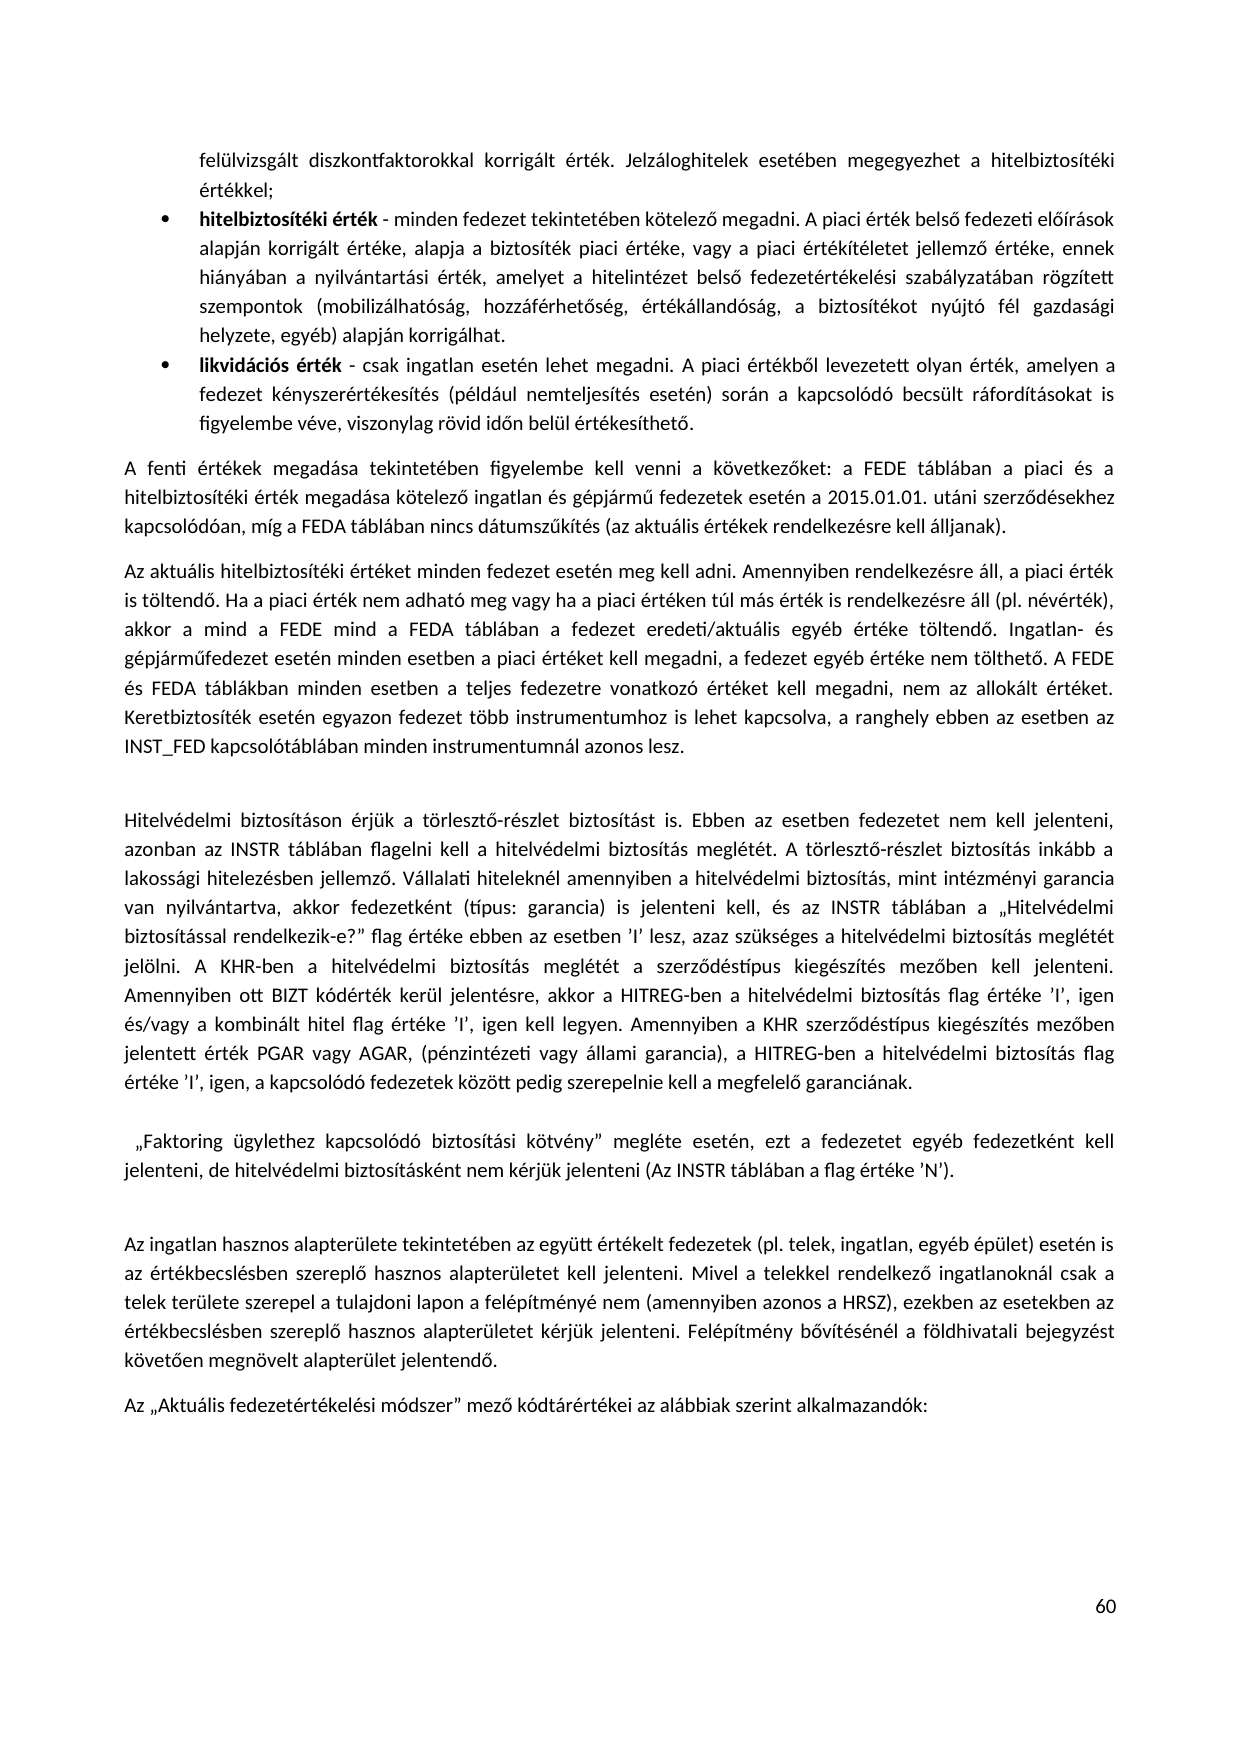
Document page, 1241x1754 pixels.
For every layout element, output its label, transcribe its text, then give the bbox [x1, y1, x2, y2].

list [162, 148, 1116, 202]
text „Faktoring ügylethez kapcsolódó biztosítási kötvény” megléte esetén, ezt a fedezetet egyéb fedezetként kell jelenteni, de hitelvédelmi biztosításként nem kérjük jelenteni (Az INSTR táblában a flag értéke ’N’). [124, 1128, 1116, 1182]
text Az ingatlan hasznos alapterülete tekintetében az együtt értékelt fedezetek (pl. telek, ingatlan, egyéb épület) esetén is az értékbecslésben szereplő hasznos alapterületet kell jelenteni. Mivel a telekkel rendelkező ingatlanoknál csak a telek területe szerepel a tulajdoni lapon a felépítményé nem (amennyiben azonos a HRSZ), ezekben az esetekben az értékbecslésben szereplő hasznos alapterületet kérjük jelenteni. Felépítmény bővítésénél a földhivatali bejegyzést követően megnövelt alapterület jelentendő. [124, 1231, 1116, 1373]
text Az „Aktuális fedezetértékelési módszer” mező kódtárértékei az alábbiak szerint alkalmazandók: [124, 1392, 1116, 1418]
text A fenti értékek megadása tekintetében figyelembe kell venni a következőket: a FEDE táblában a piaci és a hitelbiztosítéki érték megadása kötelező ingatlan és gépjármű fedezetek esetén a 2015.01.01. utáni szerződésekhez kapcsolódóan, míg a FEDA táblában nincs dátumszűkítés (az aktuális értékek rendelkezésre kell álljanak). [124, 455, 1116, 539]
text Az aktuális hitelbiztosítéki értéket minden fedezet esetén meg kell adni. Amennyiben rendelkezésre áll, a piaci érték is töltendő. Ha a piaci érték nem adható meg vagy ha a piaci értéken túl más érték is rendelkezésre áll (pl. névérték), akkor a mind a FEDE mind a FEDA táblában a fedezet eredeti/aktuális egyéb értéke töltendő. Ingatlan- és gépjárműfedezet esetén minden esetben a piaci értéket kell megadni, a fedezet egyéb értéke nem tölthető. A FEDE és FEDA táblákban minden esetben a teljes fedezetre vonatkozó értéket kell megadni, nem az allokált értéket. Keretbiztosíték esetén egyazon fedezet több instrumentumhoz is lehet kapcsolva, a ranghely ebben az esetben az INST_FED kapcsolótáblában minden instrumentumnál azonos lesz. [124, 558, 1116, 758]
text Hitelvédelmi biztosításon érjük a törlesztő-részlet biztosítást is. Ebben az esetben fedezetet nem kell jelenteni, azonban az INSTR táblában flagelni kell a hitelvédelmi biztosítás meglétét. A törlesztő-részlet biztosítás inkább a lakossági hitelezésben jellemző. Vállalati hiteleknél amennyiben a hitelvédelmi biztosítás, mint intézményi garancia van nyilvántartva, akkor fedezetként (típus: garancia) is jelenteni kell, és az INSTR táblában a „Hitelvédelmi biztosítással rendelkezik-e?” flag értéke ebben az esetben ’I’ lesz, azaz szükséges a hitelvédelmi biztosítás meglétét jelölni. A KHR-ben a hitelvédelmi biztosítás meglétét a szerződéstípus kiegészítés mezőben kell jelenteni. Amennyiben ott BIZT kódérték kerül jelentésre, akkor a HITREG-ben a hitelvédelmi biztosítás flag értéke ’I’, igen és/vagy a kombinált hitel flag értéke ’I’, igen kell legyen. Amennyiben a KHR szerződéstípus kiegészítés mezőben jelentett érték PGAR vagy AGAR, (pénzintézeti vagy állami garancia), a HITREG-ben a hitelvédelmi biztosítás flag értéke ’I’, igen, a kapcsolódó fedezetek között pedig szerepelnie kell a megfelelő garanciának. [124, 807, 1116, 1095]
list hitelbiztosítéki érték - minden fedezet tekintetében kötelező megadni. A piaci érték belső fedezeti előírások alapján korrigált értéke, alapja a biztosíték piaci értéke, vagy a piaci értékítéletet jellemző értéke, ennek hiányában a nyilvántartási érték, amelyet a hitelintézet belső fedezetértékelési szabályzatában rögzített szempontok (mobilizálhatóság, hozzáférhetőség, értékállandóság, a biztosítékot nyújtó fél gazdasági helyzete, egyéb) alapján korrigálhat. [162, 206, 1116, 348]
list likvidációs érték - csak ingatlan esetén lehet megadni. A piaci értékből levezetett olyan érték, amelyen a fedezet kényszerértékesítés (például nemteljesítés esetén) során a kapcsolódó becsült ráfordításokat is figyelembe véve, viszonylag rövid időn belül értékesíthető. [162, 352, 1116, 436]
